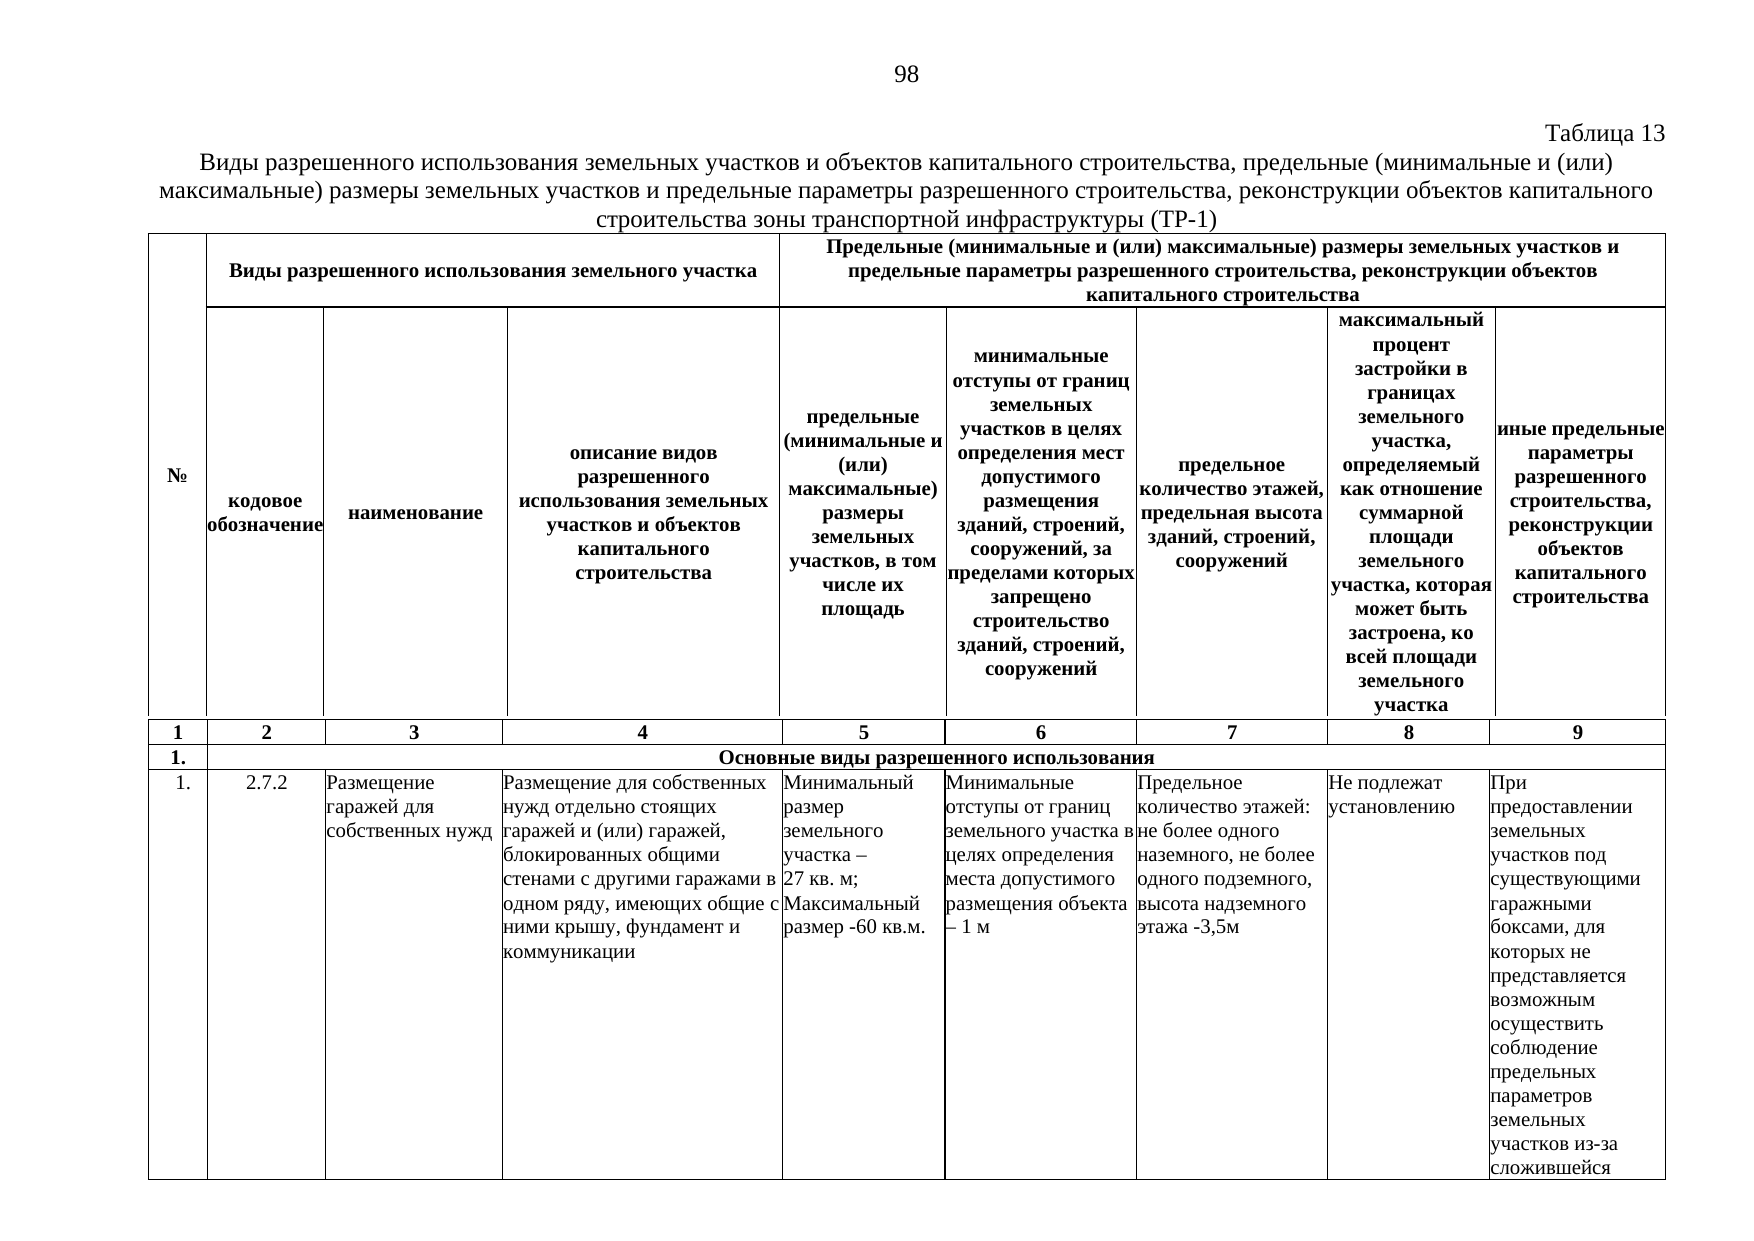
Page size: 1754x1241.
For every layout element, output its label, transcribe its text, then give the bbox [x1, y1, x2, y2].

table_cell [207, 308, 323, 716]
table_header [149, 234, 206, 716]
text Виды разрешенного использования земельных участков и объектов капитального строительства, предельные (минимальные и (или) максимальные) размеры земельных участков и предельные параметры разрешенного строительства, реконструкции объектов капитального строительства зоны транспортной инфраструктуры (ТР-1) [148, 147, 1665, 233]
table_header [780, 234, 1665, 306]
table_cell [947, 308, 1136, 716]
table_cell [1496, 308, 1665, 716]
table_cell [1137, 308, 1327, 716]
text Таблица 13 [148, 118, 1665, 147]
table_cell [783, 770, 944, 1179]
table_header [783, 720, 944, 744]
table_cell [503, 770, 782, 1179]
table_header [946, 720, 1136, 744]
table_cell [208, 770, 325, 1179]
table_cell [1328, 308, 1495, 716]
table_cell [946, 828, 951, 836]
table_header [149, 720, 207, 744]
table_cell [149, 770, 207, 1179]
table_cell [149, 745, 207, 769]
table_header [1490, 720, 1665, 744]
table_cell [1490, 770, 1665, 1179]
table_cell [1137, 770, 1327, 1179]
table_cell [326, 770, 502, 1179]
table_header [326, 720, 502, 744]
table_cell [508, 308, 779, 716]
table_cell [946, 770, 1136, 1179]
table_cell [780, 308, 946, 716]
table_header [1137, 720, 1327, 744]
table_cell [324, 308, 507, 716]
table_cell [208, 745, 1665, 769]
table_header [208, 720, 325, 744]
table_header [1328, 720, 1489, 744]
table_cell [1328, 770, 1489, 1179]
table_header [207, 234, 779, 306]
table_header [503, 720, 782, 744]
